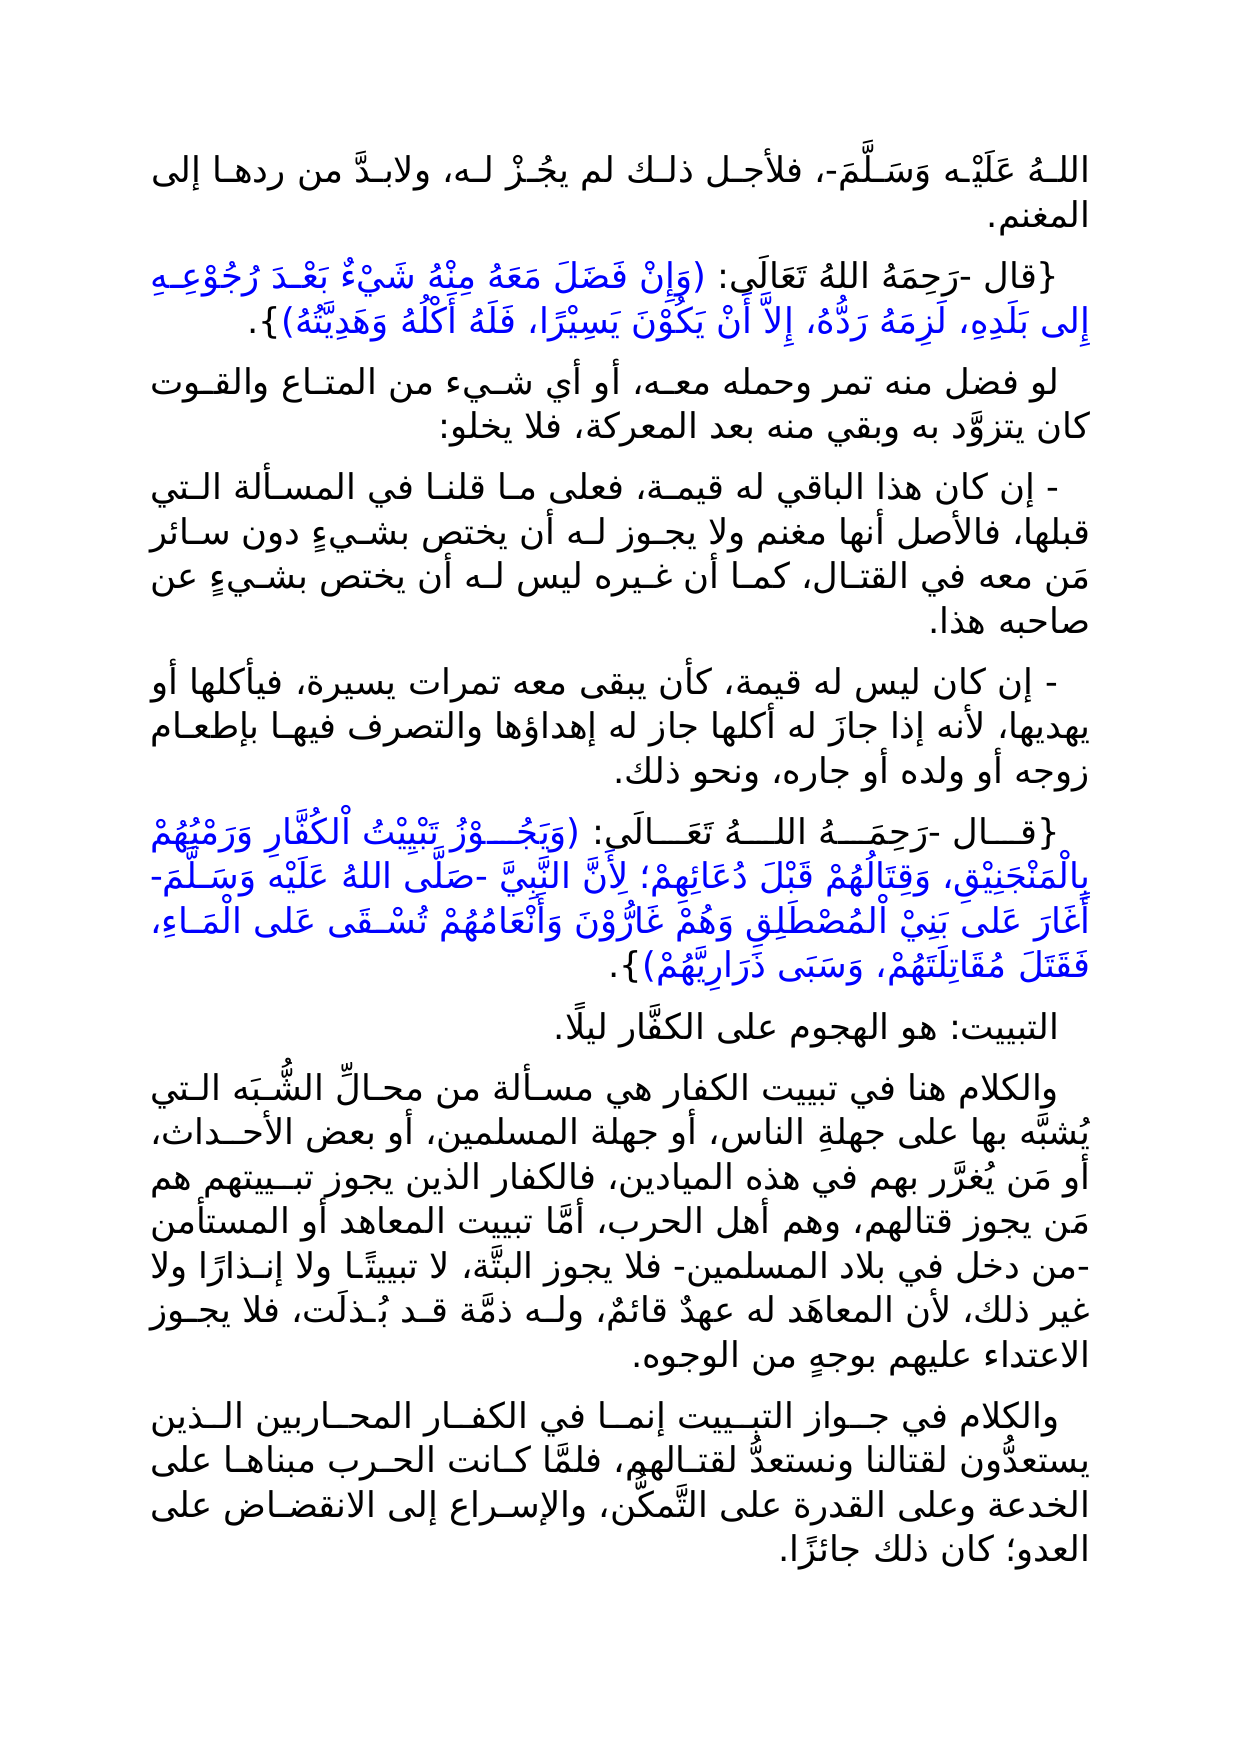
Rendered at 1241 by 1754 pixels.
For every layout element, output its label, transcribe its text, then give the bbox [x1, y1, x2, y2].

text التبييت: هو الهجوم على الكفَّار ليلًا. [150, 1006, 1090, 1047]
text - إن كان هذا الباقي له قيمة، فعلى ما قلنا في المسألة التي قبلها، فالأصل أنها مغنم ولا يجوز له أن يختص بشيءٍ دون سائر مَن معه في القتال، كما أن غيره ليس له أن يختص بشيءٍ عن صاحبه هذا. [150, 467, 1090, 642]
text - إن كان ليس له قيمة، كأن يبقى معه تمرات يسيرة، فيأكلها أو يهديها، لأنه إذا جازَ له أكلها جاز له إهداؤها والتصرف فيها بإطعام زوجه أو ولده أو جاره، ونحو ذلك. [150, 661, 1090, 792]
text والكلام هنا في تبييت الكفار هي مسألة من محالِّ الشُّبَه التي يُشبَّه بها على جهلةِ الناس، أو جهلة المسلمين، أو بعض الأحداث، أو مَن يُغرَّر بهم في هذه الميادين، فالكفار الذين يجوز تبييتهم هم مَن يجوز قتالهم، وهم أهل الحرب، أمَّا تبييت المعاهد أو المستأمن -من دخل في بلاد المسلمين- فلا يجوز البتَّة، لا تبييتًا ولا إنذارًا ولا غير ذلك، لأن المعاهَد له عهدٌ قائمٌ، وله ذمَّة قد بُذلَت، فلا يجوز الاعتداء عليهم بوجهٍ من الوجوه. [150, 1067, 1090, 1375]
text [150, 150, 1090, 236]
text لو فضل منه تمر وحمله معه، أو أي شيء من المتاع والقوت كان يتزوَّد به وبقي منه بعد المعركة، فلا يخلو: [150, 361, 1090, 447]
text {قال -رَحِمَهُ اللهُ تَعَالَى: (وَيَجُوْزُ تَبْيِيْتُ اْلكُفَّارِ وَرَمْيُهُمْ بِالْمَنْجَنِيْقِ، وَقِتَالُهُمْ قَبْلَ دُعَائِهِمْ؛ لِأَنَّ النَّبِيَّ -صَلَّى اللهُ عَلَيْه وَسَلَّمَ- أَغَارَ عَلى بَنِيْ اْلمُصْطَلِقِ وَهُمْ غَارُّوْنَ وَأَنْعَامُهُمْ تُسْقَى عَلى الْمَاءِ، فَقَتَلَ مُقَاتِلَتَهُمْ، وَسَبَى ذَرَارِيَّهُمْ)}. [150, 812, 1090, 986]
text {قال -رَحِمَهُ اللهُ تَعَالَى: (وَإِنْ فَضَلَ مَعَهُ مِنْهُ شَيْءٌ بَعْدَ رُجُوْعِهِ إِلى بَلَدِهِ، لَزِمَهُ رَدُّهُ، إِلاَّ أَنْ يَكُوْنَ يَسِيْرًا، فَلَهُ أَكْلُهُ وَهَدِيَّتُهُ)}. [150, 256, 1090, 341]
text والكلام في جواز التبييت إنما في الكفار المحاربين الذين يستعدُّون لقتالنا ونستعدُّ لقتالهم، فلمَّا كانت الحرب مبناها على الخدعة وعلى القدرة على التَّمكُّن، والإسراع إلى الانقضاض على العدو؛ كان ذلك جائزًا. [150, 1395, 1090, 1570]
